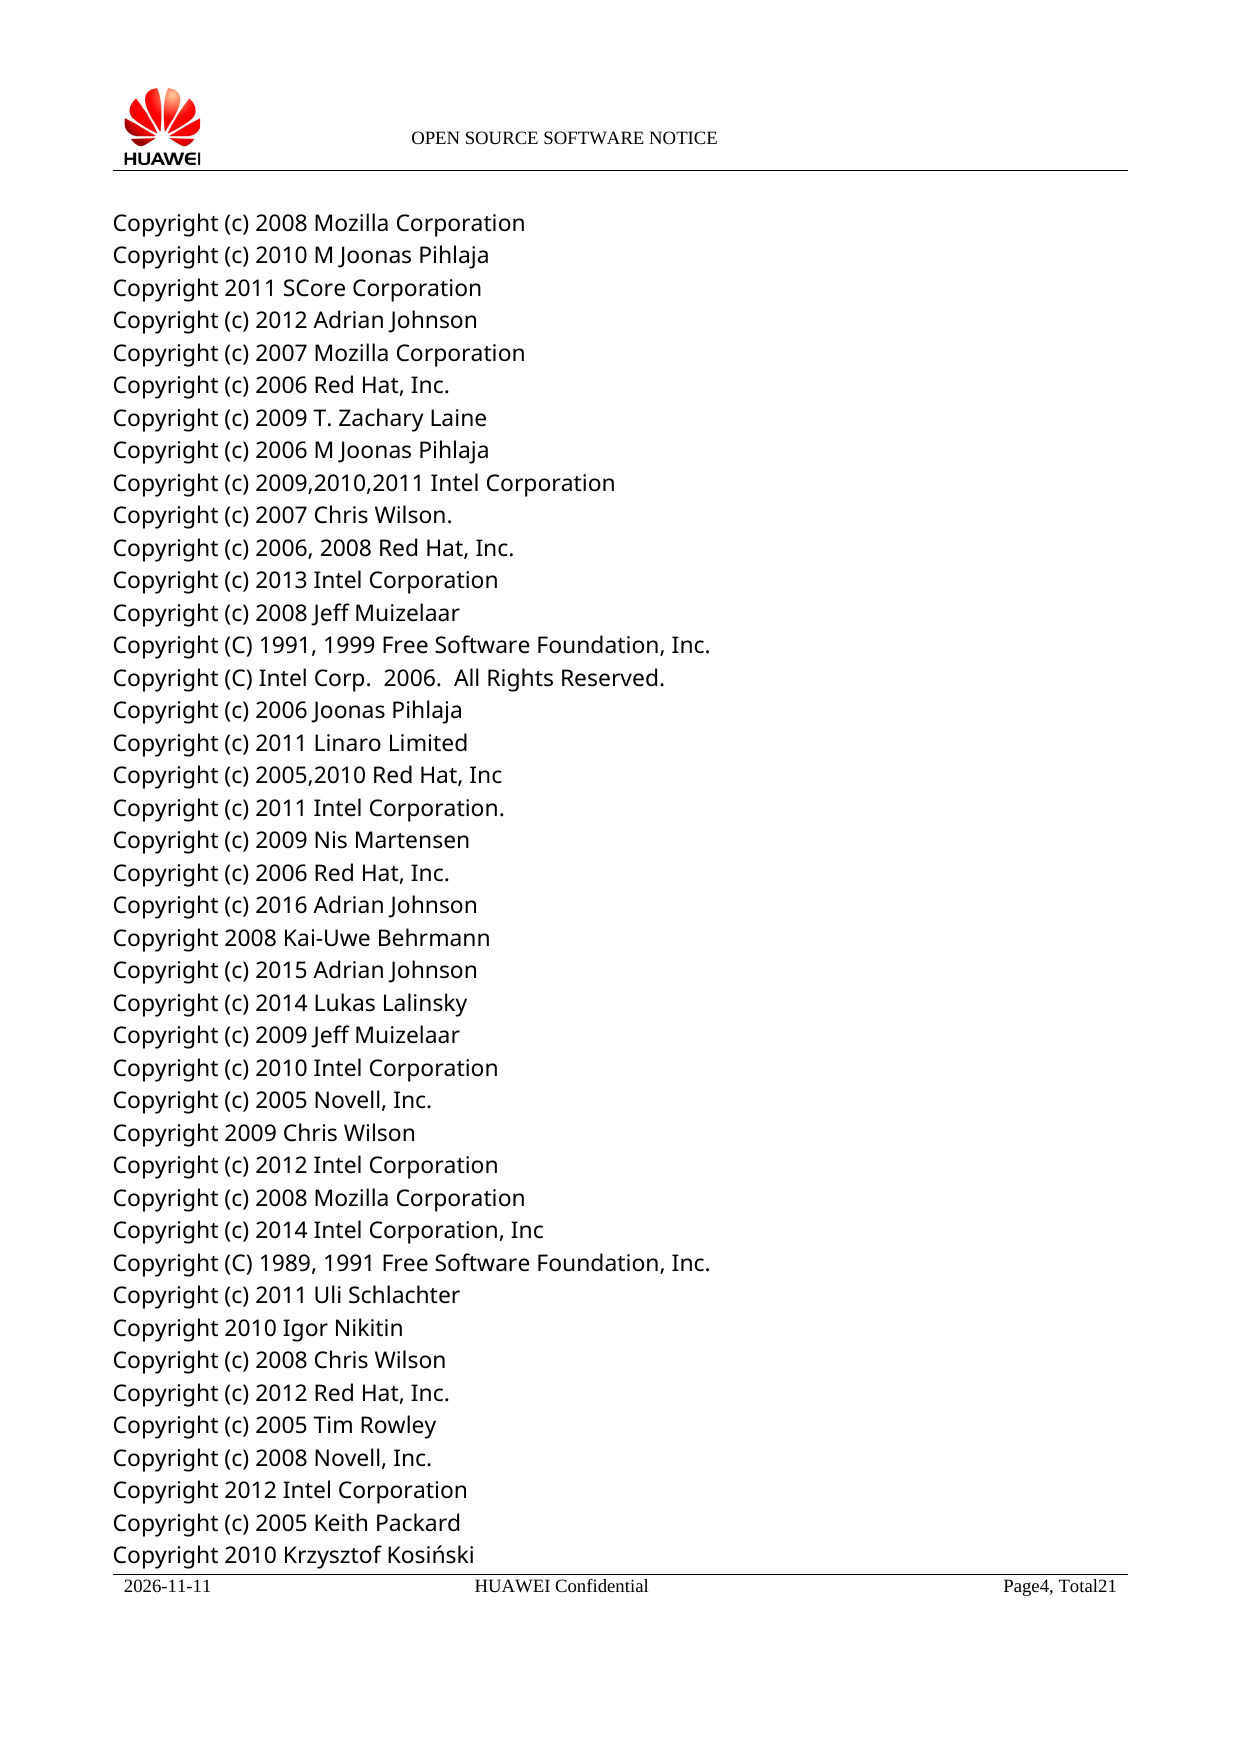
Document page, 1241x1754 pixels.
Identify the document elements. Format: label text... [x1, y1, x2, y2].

picture [124, 88, 201, 165]
